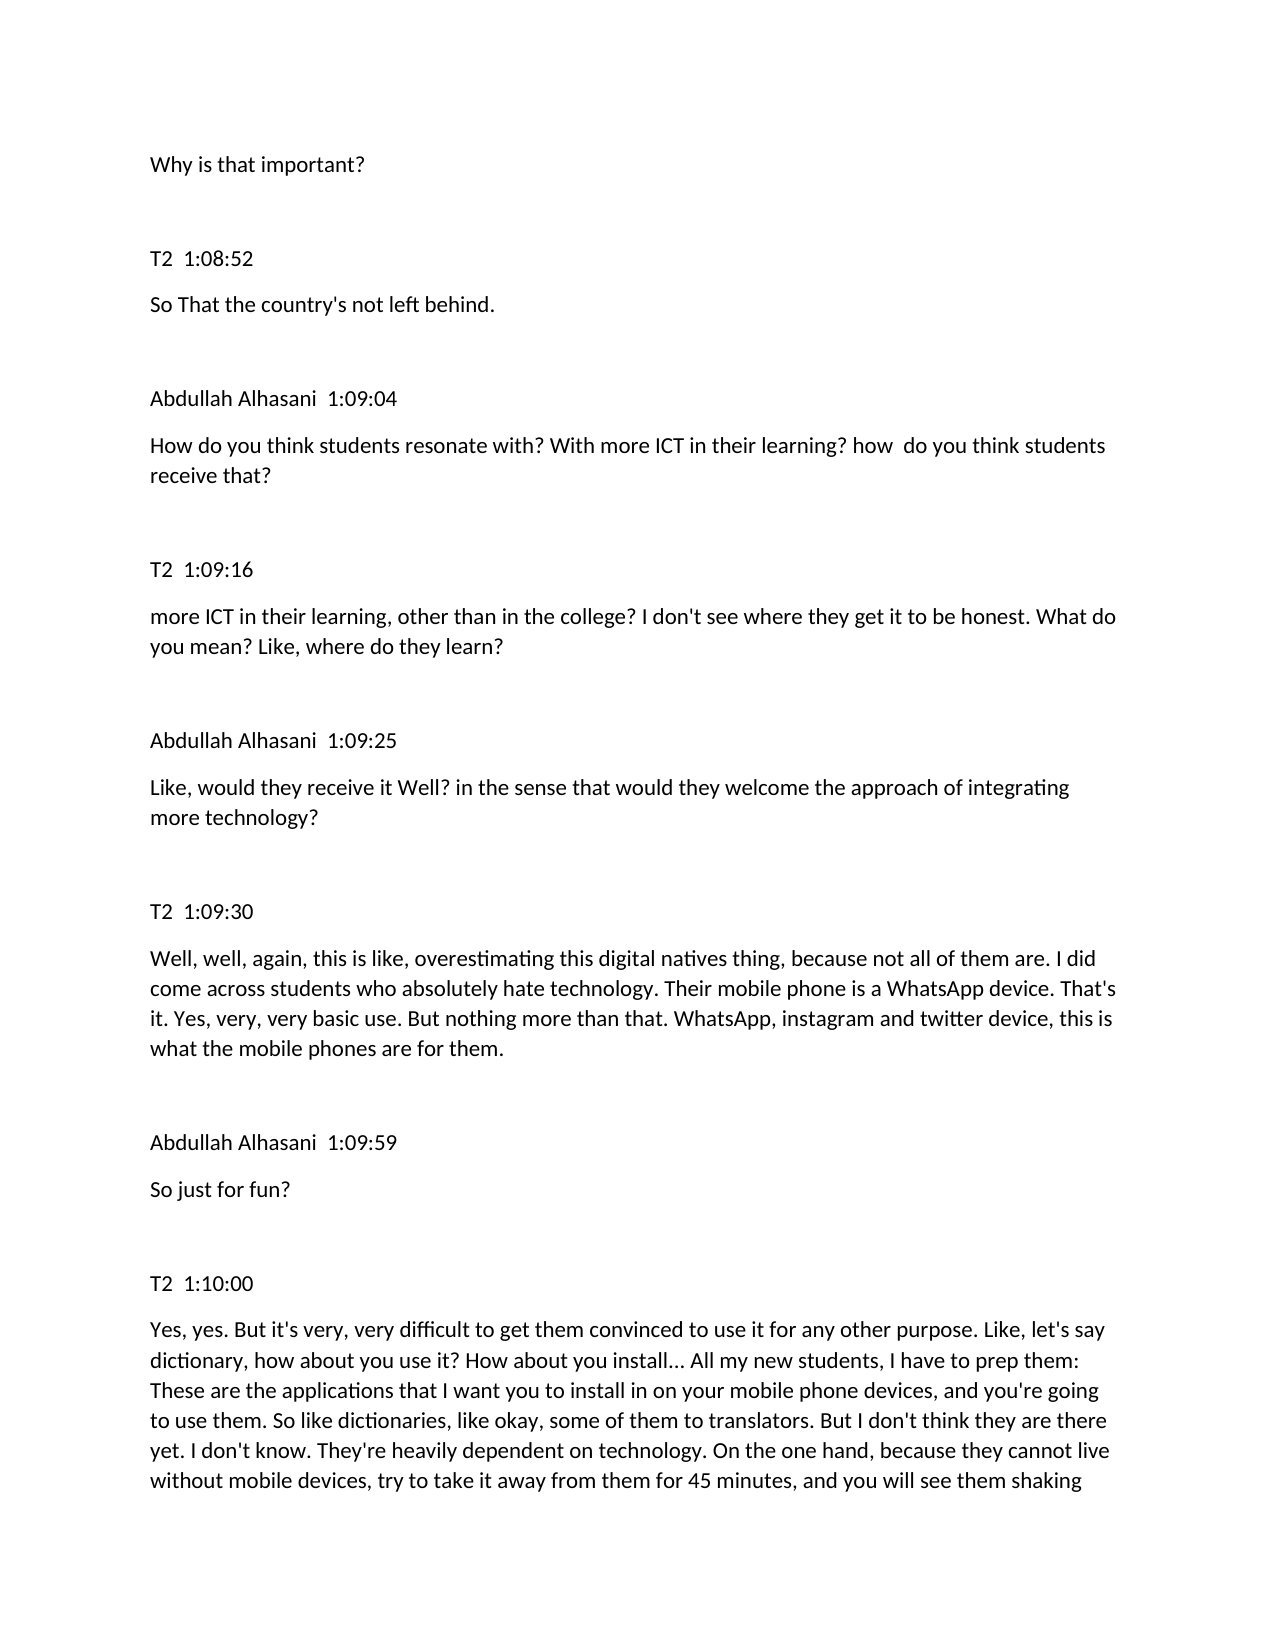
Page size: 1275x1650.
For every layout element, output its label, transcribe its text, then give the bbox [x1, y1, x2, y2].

text T2 1:10:00 [150, 1269, 1125, 1297]
text T2 1:09:30 [150, 897, 1125, 925]
text T2 1:08:52 [150, 244, 1125, 272]
text Abdullah Alhasani 1:09:04 [150, 384, 1125, 412]
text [150, 1316, 1125, 1495]
text more ICT in their learning, other than in the college? I don't see where they get it to be honest. What do you mean? Like, where do they learn? [150, 602, 1125, 660]
text Like, would they receive it Well? in the sense that would they welcome the approach of integrating more technology? [150, 773, 1125, 831]
text Abdullah Alhasani 1:09:59 [150, 1128, 1125, 1156]
text How do you think students resonate with? With more ICT in their learning? how do you think students receive that? [150, 431, 1125, 489]
text So just for fun? [150, 1175, 1125, 1203]
text Abdullah Alhasani 1:09:25 [150, 726, 1125, 754]
text So That the country's not left behind. [150, 291, 1125, 319]
text T2 1:09:16 [150, 555, 1125, 583]
text Why is that important? [150, 150, 1125, 178]
text Well, well, again, this is like, overestimating this digital natives thing, because not all of them are. I did come across students who absolutely hate technology. Their mobile phone is a WhatsApp device. That's it. Yes, very, very basic use. But nothing more than that. WhatsApp, instagram and twitter device, this is what the mobile phones are for them. [150, 944, 1125, 1062]
